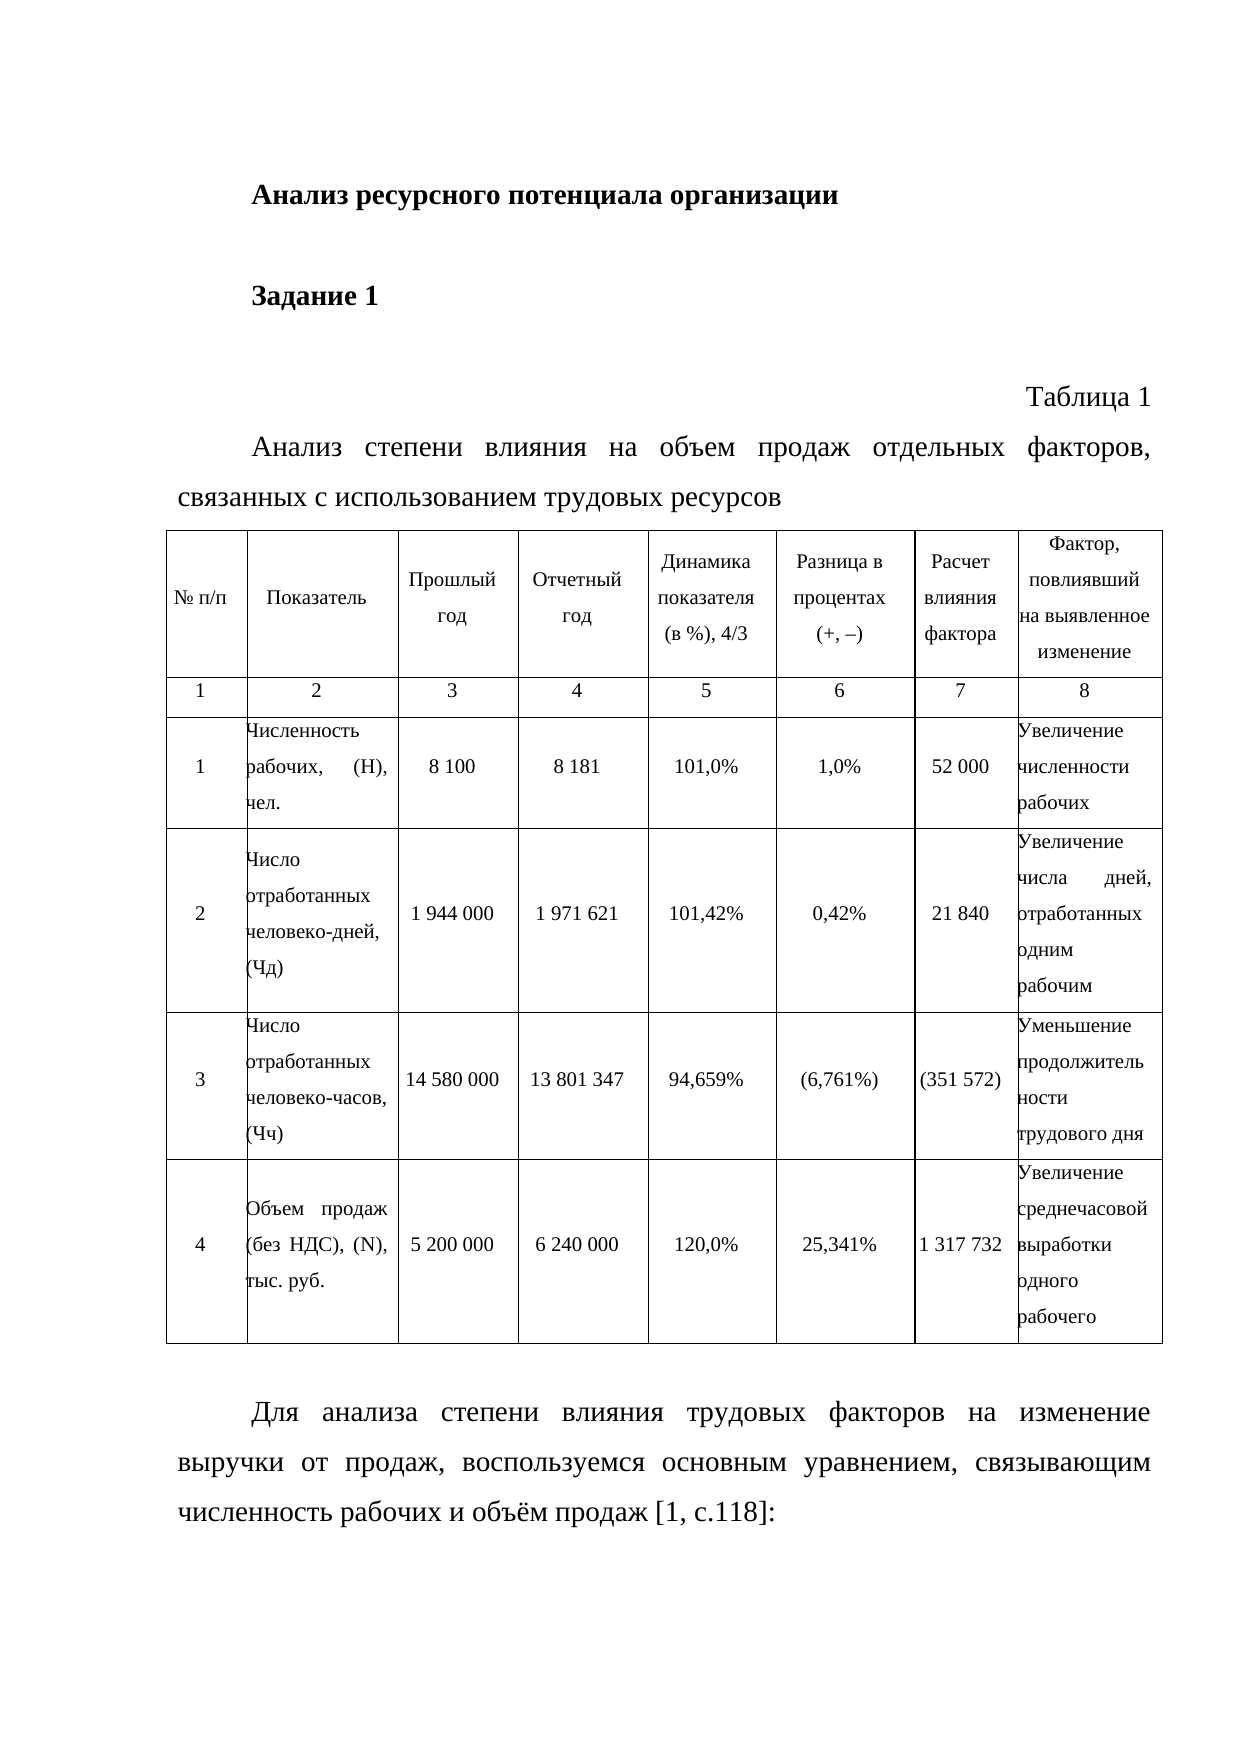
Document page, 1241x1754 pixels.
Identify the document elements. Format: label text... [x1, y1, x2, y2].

table_header Фактор, повлиявший на выявленное изменение [1019, 531, 1162, 677]
table_cell Объем продаж (без НДС), (N), тыс. руб. [248, 1160, 398, 1343]
table_header Отчетный год [519, 531, 648, 677]
table_cell Число отработанных человеко-часов, (Чч) [248, 1013, 398, 1159]
table_cell 5 [649, 678, 776, 717]
text Анализ степени влияния на объем продаж отдельных факторов, связанных с использованием трудовых ресурсов [177, 429, 1152, 513]
table_cell 8 100 [399, 718, 518, 828]
table_cell 94,659% [649, 1013, 776, 1159]
table_cell 4 [519, 678, 648, 717]
table_cell Численность рабочих, (H), чел. [248, 718, 398, 828]
table_cell Увеличение среднечасовой выработки одного рабочего [1019, 1160, 1162, 1343]
table_cell 2 [248, 678, 398, 717]
table_cell 25,341% [777, 1160, 914, 1343]
table_cell 1 [167, 718, 247, 828]
subtitle Задание 1 [177, 278, 1152, 312]
table_header Разница в процентах (+, –) [777, 531, 914, 677]
table_cell 21 840 [916, 829, 1018, 1012]
table_cell 120,0% [649, 1160, 776, 1343]
table_cell (351 572) [916, 1013, 1018, 1159]
table_header № п/п [167, 531, 247, 677]
table_header Показатель [248, 531, 398, 677]
table_cell 2 [167, 829, 247, 1012]
table_cell 13 801 347 [519, 1013, 648, 1159]
table_cell 1 944 000 [399, 829, 518, 1012]
text Для анализа степени влияния трудовых факторов на изменение выручки от продаж, воспользуемся основным уравнением, связывающим численность рабочих и объём продаж [1, с.118]: [177, 1394, 1152, 1528]
table_cell 1 317 732 [916, 1160, 1018, 1343]
table_cell (6,761%) [777, 1013, 914, 1159]
table_header Расчет влияния фактора [916, 531, 1018, 677]
table_cell 6 240 000 [519, 1160, 648, 1343]
table_header Динамика показателя (в %), 4/3 [649, 531, 776, 677]
table_cell 5 200 000 [399, 1160, 518, 1343]
table_cell 3 [399, 678, 518, 717]
table_cell 1 [167, 678, 247, 717]
table_cell 101,0% [649, 718, 776, 828]
subtitle Анализ ресурсного потенциала организации [177, 177, 1152, 211]
table_cell 14 580 000 [399, 1013, 518, 1159]
table_cell 1 971 621 [519, 829, 648, 1012]
table_cell 0,42% [777, 829, 914, 1012]
table_cell 8 181 [519, 718, 648, 828]
table_cell Увеличение числа дней, отработанных одним рабочим [1019, 829, 1162, 1012]
table_cell Уменьшение продолжительности трудового дня [1019, 1013, 1162, 1159]
table_cell Увеличение численности рабочих [1019, 718, 1162, 828]
table_cell 3 [167, 1013, 247, 1159]
list Таблица 1 [177, 379, 1152, 412]
table_cell 7 [916, 678, 1018, 717]
table_cell 101,42% [649, 829, 776, 1012]
table_cell 1,0% [777, 718, 914, 828]
table_header Прошлый год [399, 531, 518, 677]
table_cell 52 000 [916, 718, 1018, 828]
table_cell Число отработанных человеко-дней, (Чд) [248, 829, 398, 1012]
table_cell 8 [1019, 678, 1162, 717]
table_cell 6 [777, 678, 914, 717]
table_cell 4 [167, 1160, 247, 1343]
